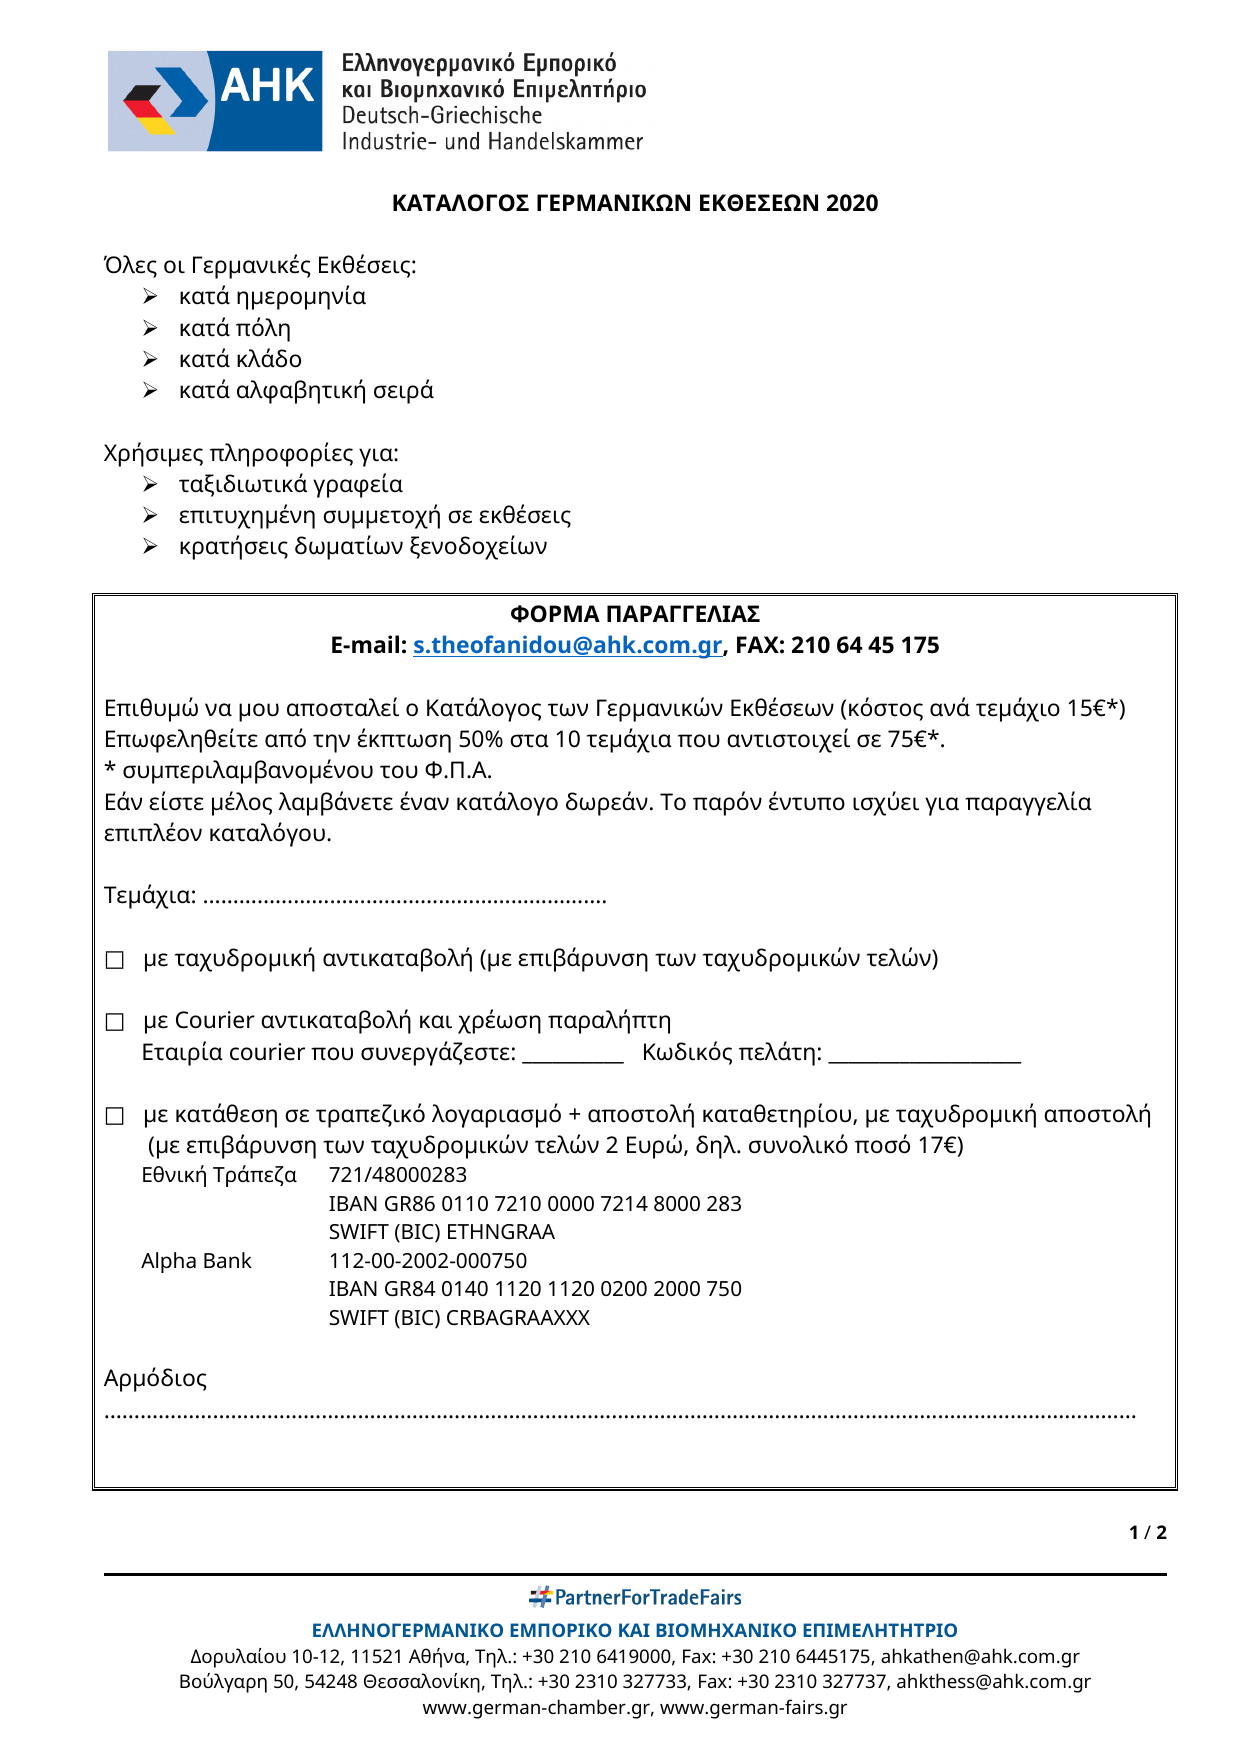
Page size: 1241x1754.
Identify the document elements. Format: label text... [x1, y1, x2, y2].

text Alpha Bank 112-00-2002-000750 [103, 1246, 1167, 1274]
list κατά ημερομηνία [141, 280, 1167, 312]
list επιτυχημένη συμμετοχή σε εκθέσεις [141, 499, 1167, 530]
text Εταιρία courier που συνεργάζεστε: __________ Κωδικός πελάτη: ___________________ [103, 1036, 1167, 1067]
text Επωφεληθείτε από την έκπτωση 50% στα 10 τεμάχια που αντιστοιχεί σε 75€*. [103, 723, 1167, 754]
text * συμπεριλαμβανομένου του Φ.Π.Α. [103, 754, 1167, 786]
text IBAN GR84 0140 1120 1120 0200 2000 750 [103, 1274, 1167, 1303]
text Χρήσιμες πληροφορίες για: [103, 437, 1167, 468]
list κρατήσεις δωματίων ξενοδοχείων [141, 530, 1167, 562]
list κατά πόλη [141, 312, 1167, 343]
text □ με ταχυδρομική αντικαταβολή (με επιβάρυνση των ταχυδρομικών τελών) [103, 942, 1167, 973]
list κατά κλάδο [141, 343, 1167, 374]
text IBAN GR86 0110 7210 0000 7214 8000 283 [103, 1189, 1167, 1217]
text Επιθυμώ να μου αποσταλεί ο Κατάλογος των Γερμανικών Εκθέσεων (κόστος ανά τεμάχιο 15€*) [103, 692, 1167, 723]
text Αρμόδιος ……………………………………………………………………………………………………………………………………………………… [95, 1357, 1175, 1487]
text ΦΟΡΜΑ ΠΑΡΑΓΓΕΛΙΑΣ [95, 596, 1175, 629]
text Εθνική Τράπεζα 721/48000283 [103, 1161, 1167, 1189]
list κατά αλφαβητική σειρά [141, 374, 1167, 405]
picture [103, 44, 660, 156]
text ΚΑΤΑΛΟΓΟΣ ΓΕΡΜΑΝΙΚΩΝ ΕΚΘΕΣΕΩΝ 2020 [103, 187, 1167, 218]
text Τεμάχια: …………………………………………………………. [103, 879, 1167, 911]
list ταξιδιωτικά γραφεία [141, 468, 1167, 499]
text Εάν είστε μέλος λαμβάνετε έναν κατάλογο δωρεάν. Το παρόν έντυπο ισχύει για παραγγελία επιπλέον καταλόγου. [103, 786, 1167, 848]
text SWIFT (BIC) ETHNGRAA [103, 1217, 1167, 1246]
text SWIFT (BIC) CRBAGRAAXXX [103, 1303, 1167, 1331]
picture [519, 1576, 750, 1618]
text □ με Courier αντικαταβολή και χρέωση παραλήπτη [103, 1004, 1167, 1036]
text □ με κατάθεση σε τραπεζικό λογαριασμό + αποστολή καταθετηρίου, με ταχυδρομική αποστολή (με επιβάρυνση των ταχυδρομικών τελών 2 Ευρώ, δηλ. συνολικό ποσό 17€) [103, 1098, 1167, 1161]
text Όλες οι Γερμανικές Εκθέσεις: [103, 249, 1167, 280]
text E-mail: s.theofanidou@ahk.com.gr, FAX: 210 64 45 175 [103, 629, 1167, 661]
